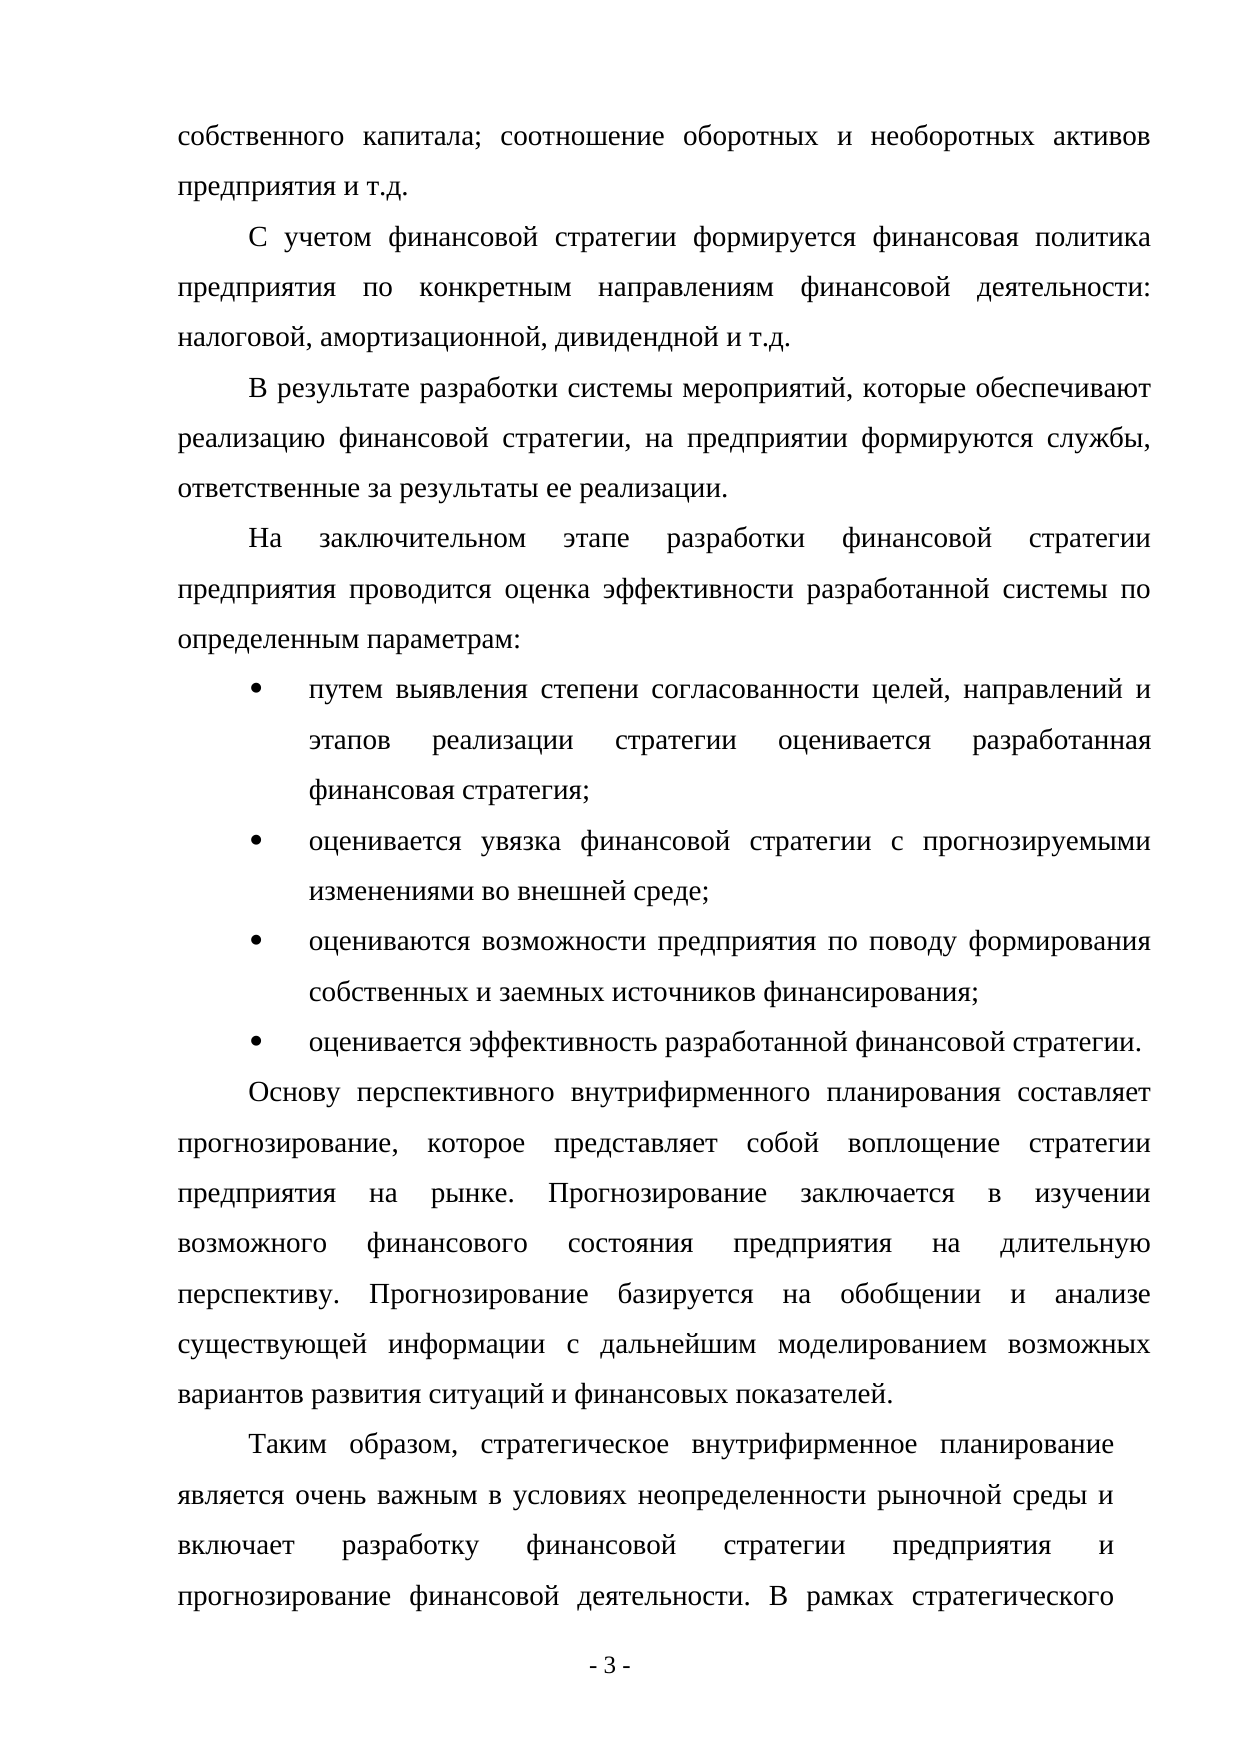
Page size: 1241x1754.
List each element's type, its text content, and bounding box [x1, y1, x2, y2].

list оцениваются возможности предприятия по поводу формирования собственных и заемных источников финансирования; [251, 923, 1152, 1007]
text Основу перспективного внутрифирменного планирования составляет прогнозирование, которое представляет собой воплощение стратегии предприятия на рынке. Прогнозирование заключается в изучении возможного финансового состояния предприятия на длительную перспективу. Прогнозирование базируется на обобщении и анализе существующей информации с дальнейшим моделированием возможных вариантов развития ситуаций и финансовых показателей. [177, 1074, 1152, 1410]
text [177, 118, 1152, 202]
list оценивается эффективность разработанной финансовой стратегии. [251, 1024, 1152, 1058]
text На заключительном этапе разработки финансовой стратегии предприятия проводится оценка эффективности разработанной системы по определенным параметрам: [177, 521, 1152, 655]
text В результате разработки системы мероприятий, которые обеспечивают реализацию финансовой стратегии, на предприятии формируются службы, ответственные за результаты ее реализации. [177, 370, 1152, 504]
list путем выявления степени согласованности целей, направлений и этапов реализации стратегии оценивается разработанная финансовая стратегия; [251, 672, 1152, 806]
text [177, 1427, 1115, 1611]
text С учетом финансовой стратегии формируется финансовая политика предприятия по конкретным направлениям финансовой деятельности: налоговой, амортизационной, дивидендной и т.д. [177, 219, 1152, 353]
list оценивается увязка финансовой стратегии с прогнозируемыми изменениями во внешней среде; [251, 823, 1152, 907]
